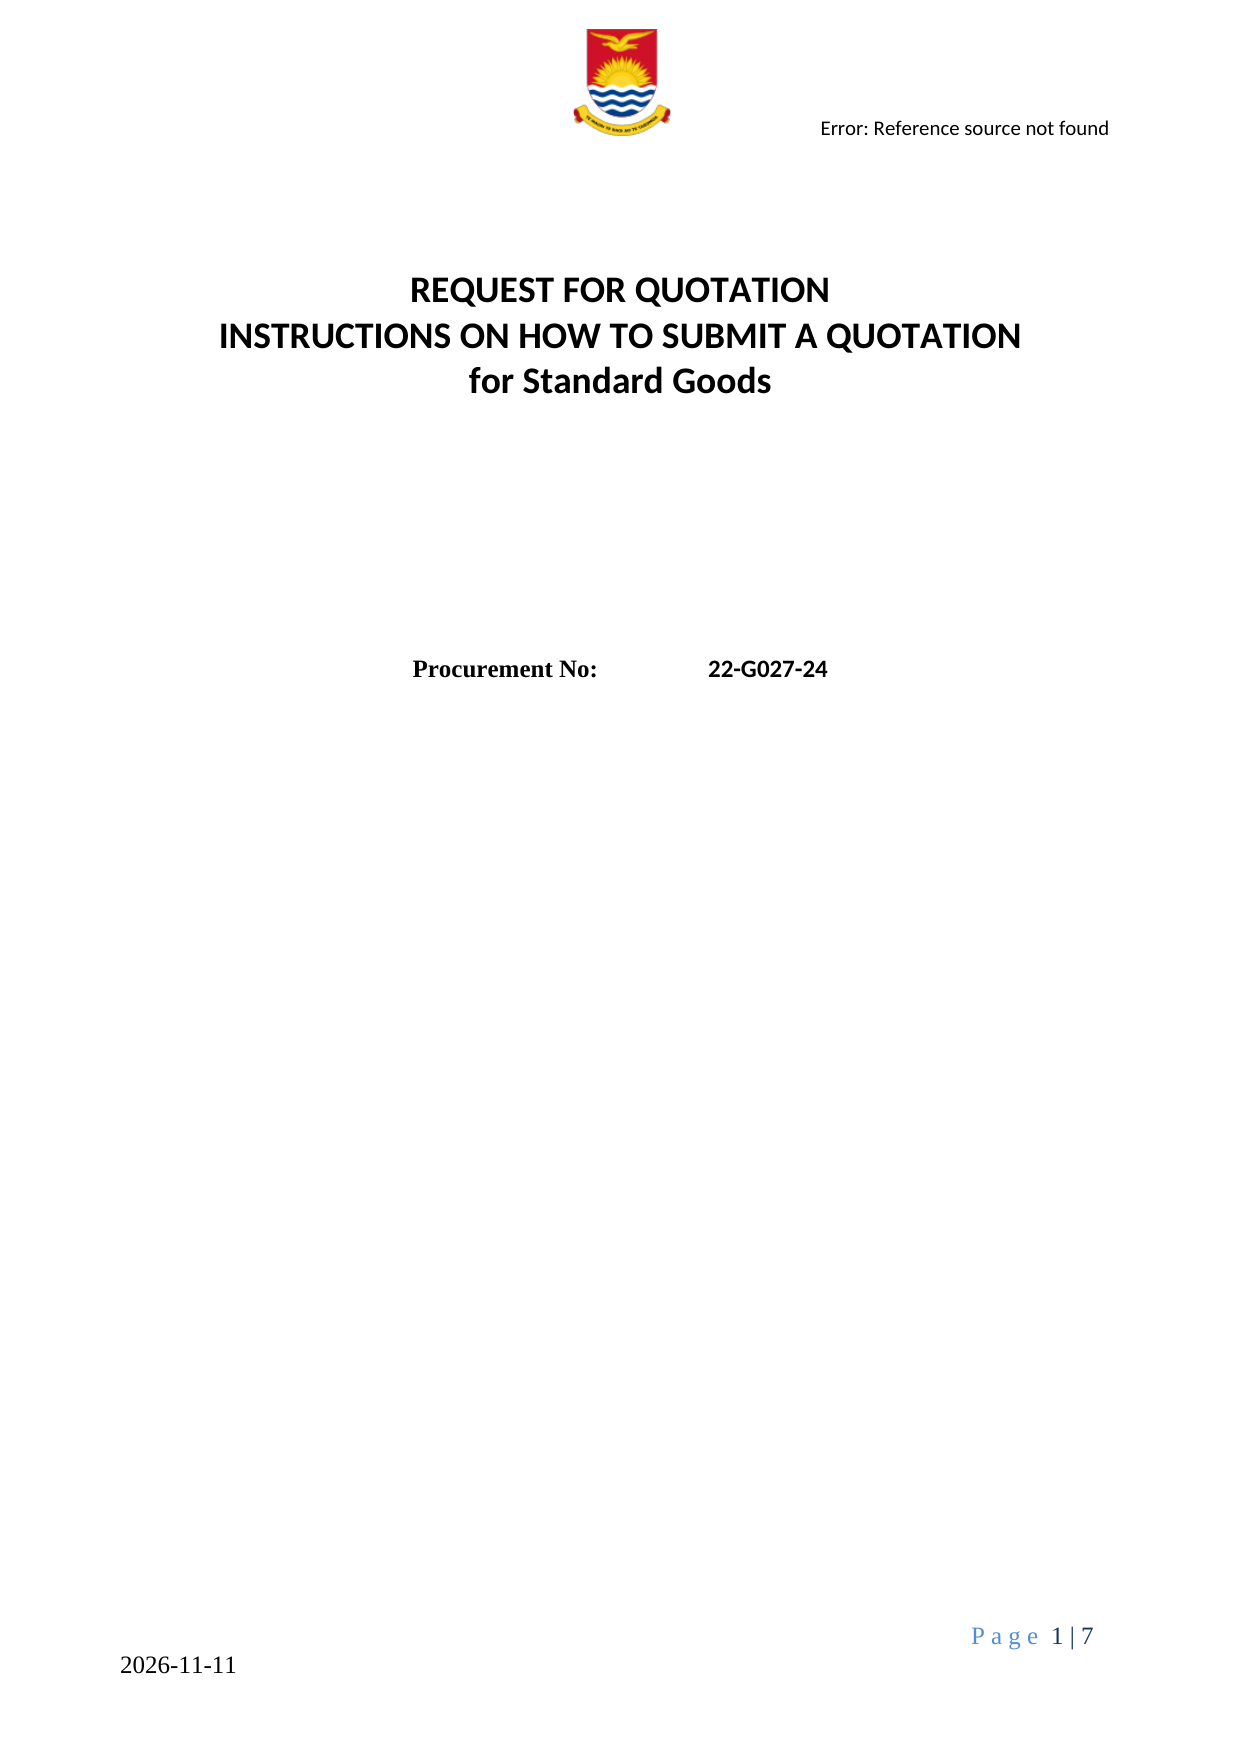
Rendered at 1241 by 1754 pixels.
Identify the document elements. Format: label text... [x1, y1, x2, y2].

text Procurement No: 22-G027-24 [120, 653, 1120, 684]
picture [573, 29, 671, 136]
text REQUEST FOR QUOTATION INSTRUCTIONS ON HOW TO SUBMIT A QUOTATION for Standard Goods [120, 266, 1120, 403]
